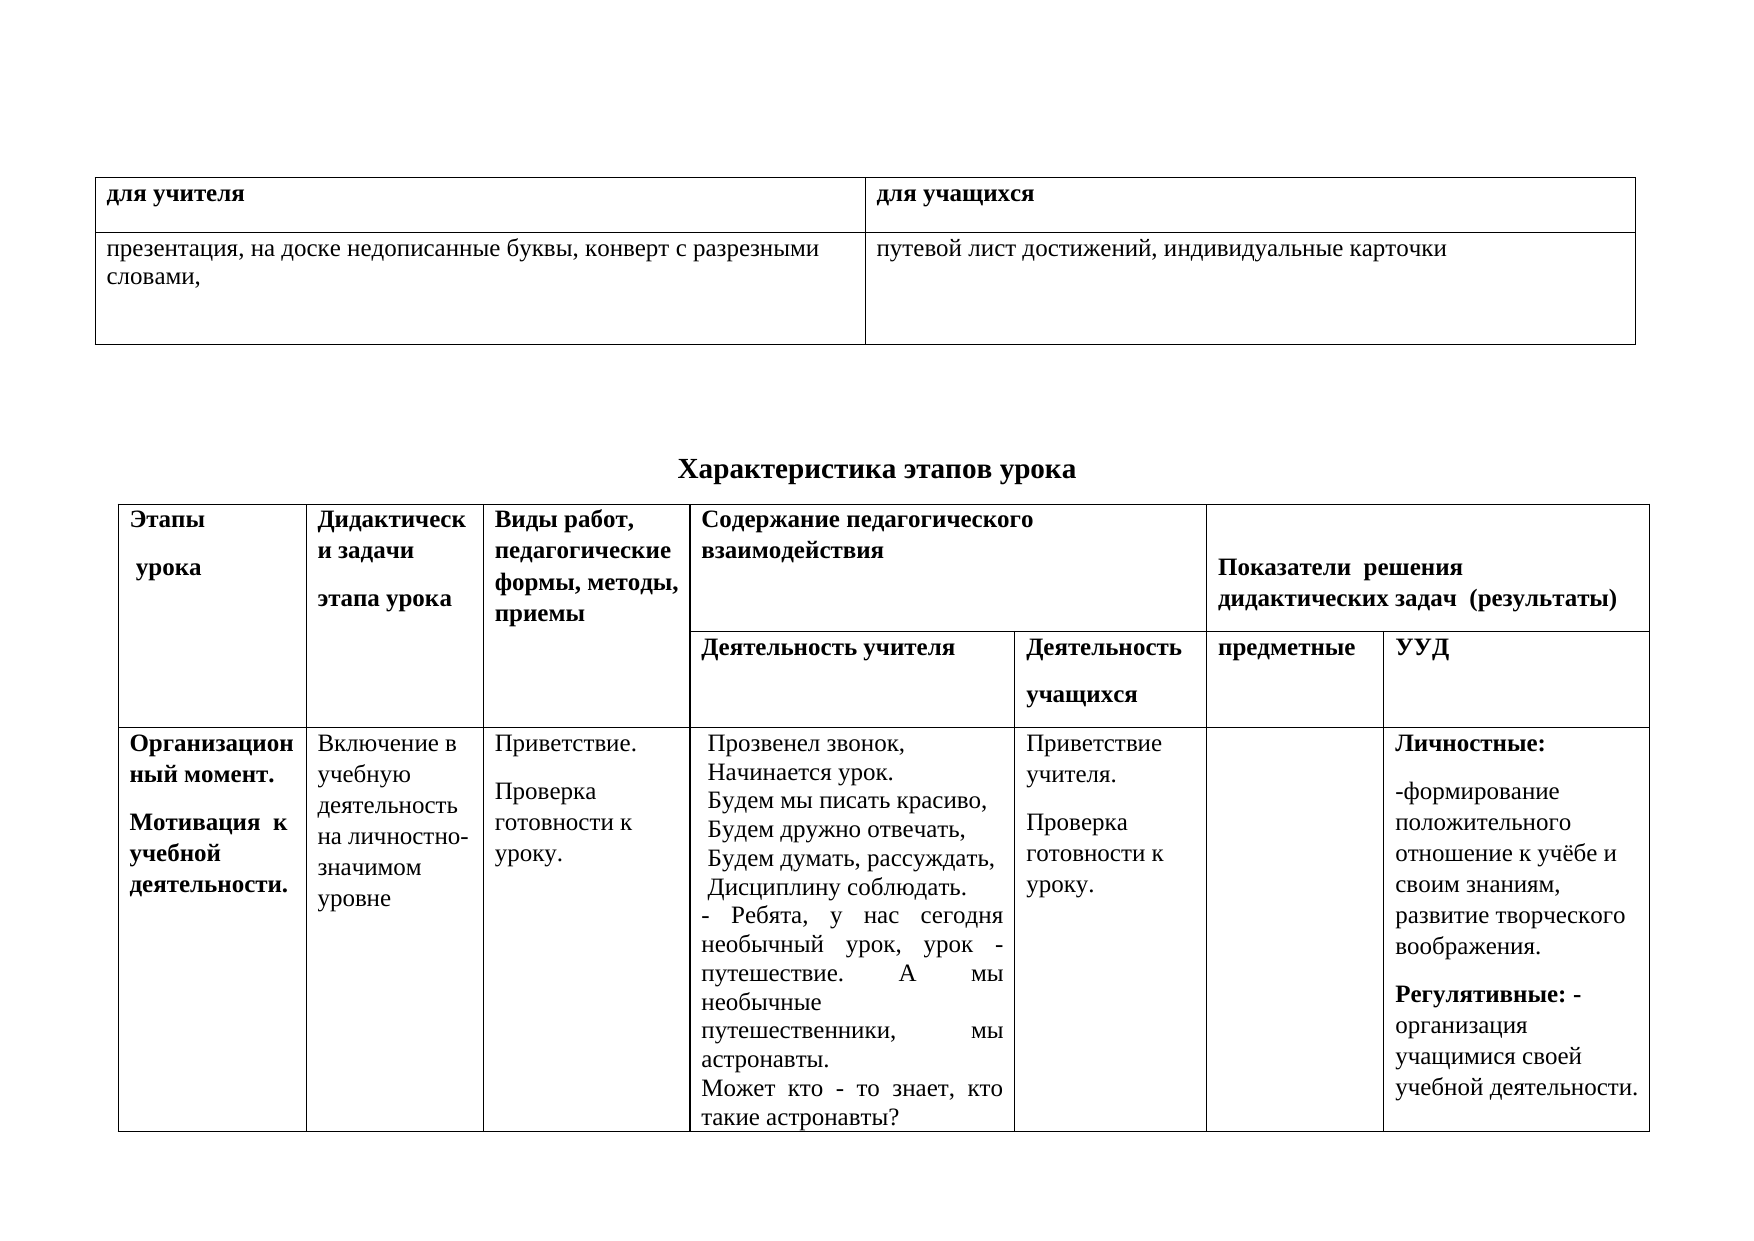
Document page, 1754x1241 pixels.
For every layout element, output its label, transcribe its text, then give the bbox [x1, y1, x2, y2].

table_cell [1015, 728, 1206, 1131]
table_cell Деятельность учителя [691, 632, 1014, 727]
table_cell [484, 728, 689, 1131]
table_cell для учителя [96, 178, 865, 232]
table_header Этапы урока [119, 505, 306, 727]
table_cell для учащихся [866, 178, 1635, 232]
table_header Дидактически задачи этапа урока [307, 505, 483, 727]
table_header Виды работ, педагогические формы, методы, приемы [484, 505, 689, 727]
table_cell УУД [1384, 632, 1649, 727]
table_cell презентация, на доске недописанные буквы, конверт с разрезными словами, [96, 233, 865, 344]
table_header Показатели решения дидактических задач (результаты) [1207, 505, 1649, 631]
table_cell предметные [1207, 632, 1383, 727]
table_cell Деятельность учащихся [1015, 632, 1206, 727]
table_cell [1384, 728, 1649, 1131]
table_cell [307, 728, 483, 1131]
text Характеристика этапов урока [118, 451, 1636, 484]
table_cell путевой лист достижений, индивидуальные карточки [866, 233, 1635, 344]
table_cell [119, 728, 306, 1131]
table_header Содержание педагогического взаимодействия [691, 505, 1206, 631]
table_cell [1207, 728, 1383, 1131]
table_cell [691, 728, 1014, 1131]
